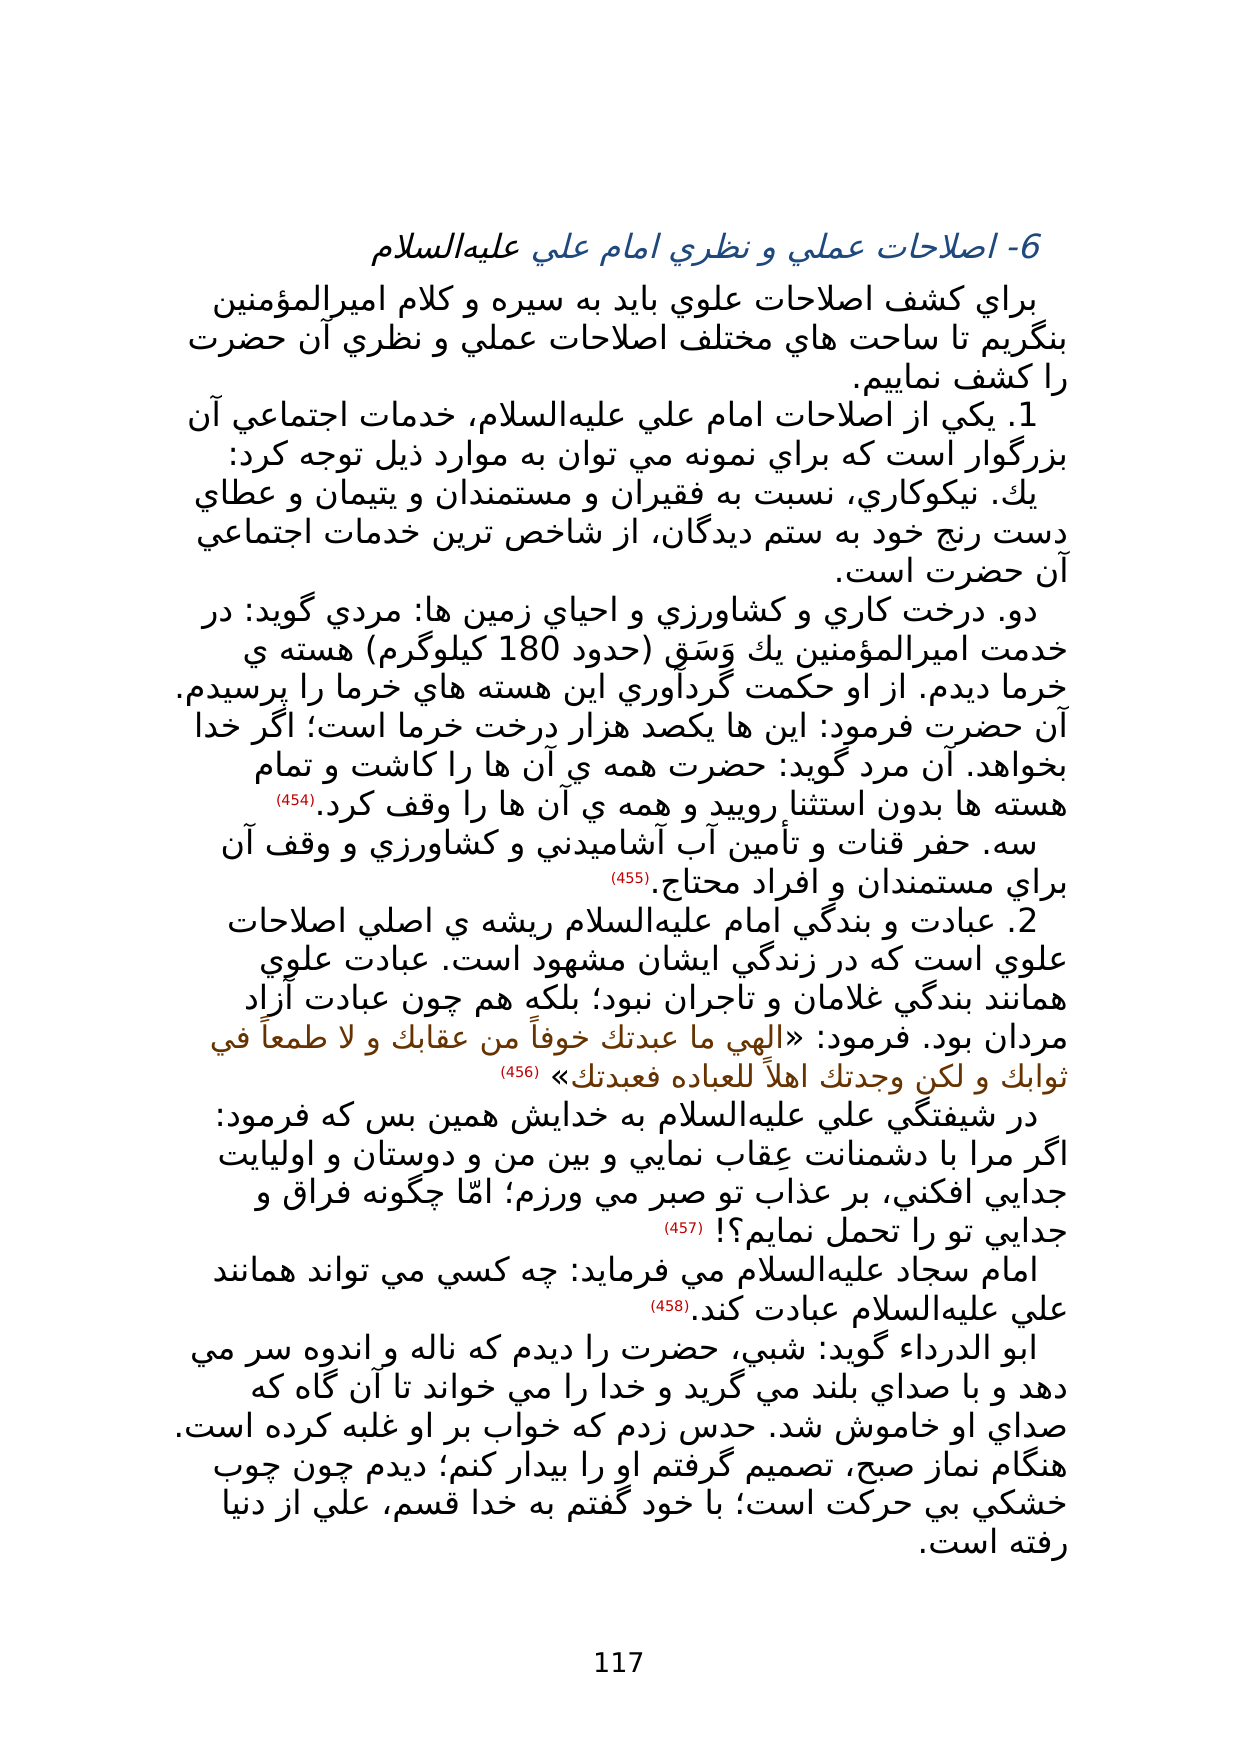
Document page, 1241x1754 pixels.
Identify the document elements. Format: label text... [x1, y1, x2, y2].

text در شيفتگي علي عليه‌السلام به خدايش همين بس كه فرمود: اگر مرا با دشمنانت عِقاب نمايي و بين من و دوستان و اوليايت جدايي افكني، بر عذاب تو صبر مي ورزم؛ امّا چگونه فراق و جدايي تو را تحمل نمايم؟! (457) [169, 1095, 1069, 1251]
text ابو الدرداء گويد: شبي، حضرت را ديدم كه ناله و اندوه سر مي دهد و با صداي بلند مي گريد و خدا را مي خواند تا آن گاه كه صداي او خاموش شد. حدس زدم كه خواب بر او غلبه كرده است. هنگام نماز صبح، تصميم گرفتم او را بيدار كنم؛ ديدم چون چوب خشكي بي حركت است؛ با خود گفتم به خدا قسم، علي از دنيا رفته است. [169, 1328, 1069, 1562]
subtitle 6- اصلاحات عملي و نظري امام علي عليه‌السلام [169, 228, 1069, 267]
text دو. درخت كاري و كشاورزي و احياي زمين ها: مردي گويد: در خدمت اميرالمؤمنين يك وَسَق (حدود 180 كيلوگرم) هسته ي خرما ديدم. از او حكمت گردآوري اين هسته هاي خرما را پرسيدم. آن حضرت فرمود: اين ها يكصد هزار درخت خرما است؛ اگر خدا بخواهد. آن مرد گويد: حضرت همه ي آن ها را كاشت و تمام هسته ها بدون استثنا روييد و همه ي آن ها را وقف كرد.(454) [169, 590, 1069, 823]
text يك. نيكوكاري، نسبت به فقيران و مستمندان و يتيمان و عطاي دست رنج خود به ستم ديدگان، از شاخص ترين خدمات اجتماعي آن حضرت است. [169, 474, 1069, 590]
text 1. يكي از اصلاحات امام علي عليه‌السلام، خدمات اجتماعي آن بزرگوار است كه براي نمونه مي توان به موارد ذيل توجه كرد: [169, 396, 1069, 474]
text امام سجاد عليه‌السلام مي فرمايد: چه كسي مي تواند همانند علي عليه‌السلام عبادت كند.(458) [169, 1251, 1069, 1328]
text 2. عبادت و بندگي امام عليه‌السلام ريشه ي اصلي اصلاحات علوي است كه در زندگي ايشان مشهود است. عبادت علوي همانند بندگي غلامان و تاجران نبود؛ بلكه هم چون عبادت آزاد مردان بود. فرمود: «الهي ما عبدتك خوفاً من عقابك و لا طمعاً في ثوابك و لكن وجدتك اهلاً للعباده فعبدتك» (456) [169, 901, 1069, 1095]
text سه. حفر قنات و تأمين آب آشاميدني و كشاورزي و وقف آن براي مستمندان و افراد محتاج.(455) [169, 823, 1069, 901]
text براي كشف اصلاحات علوي بايد به سيره و كلام اميرالمؤمنين بنگريم تا ساحت هاي مختلف اصلاحات عملي و نظري آن حضرت را كشف نماييم. [169, 279, 1069, 396]
